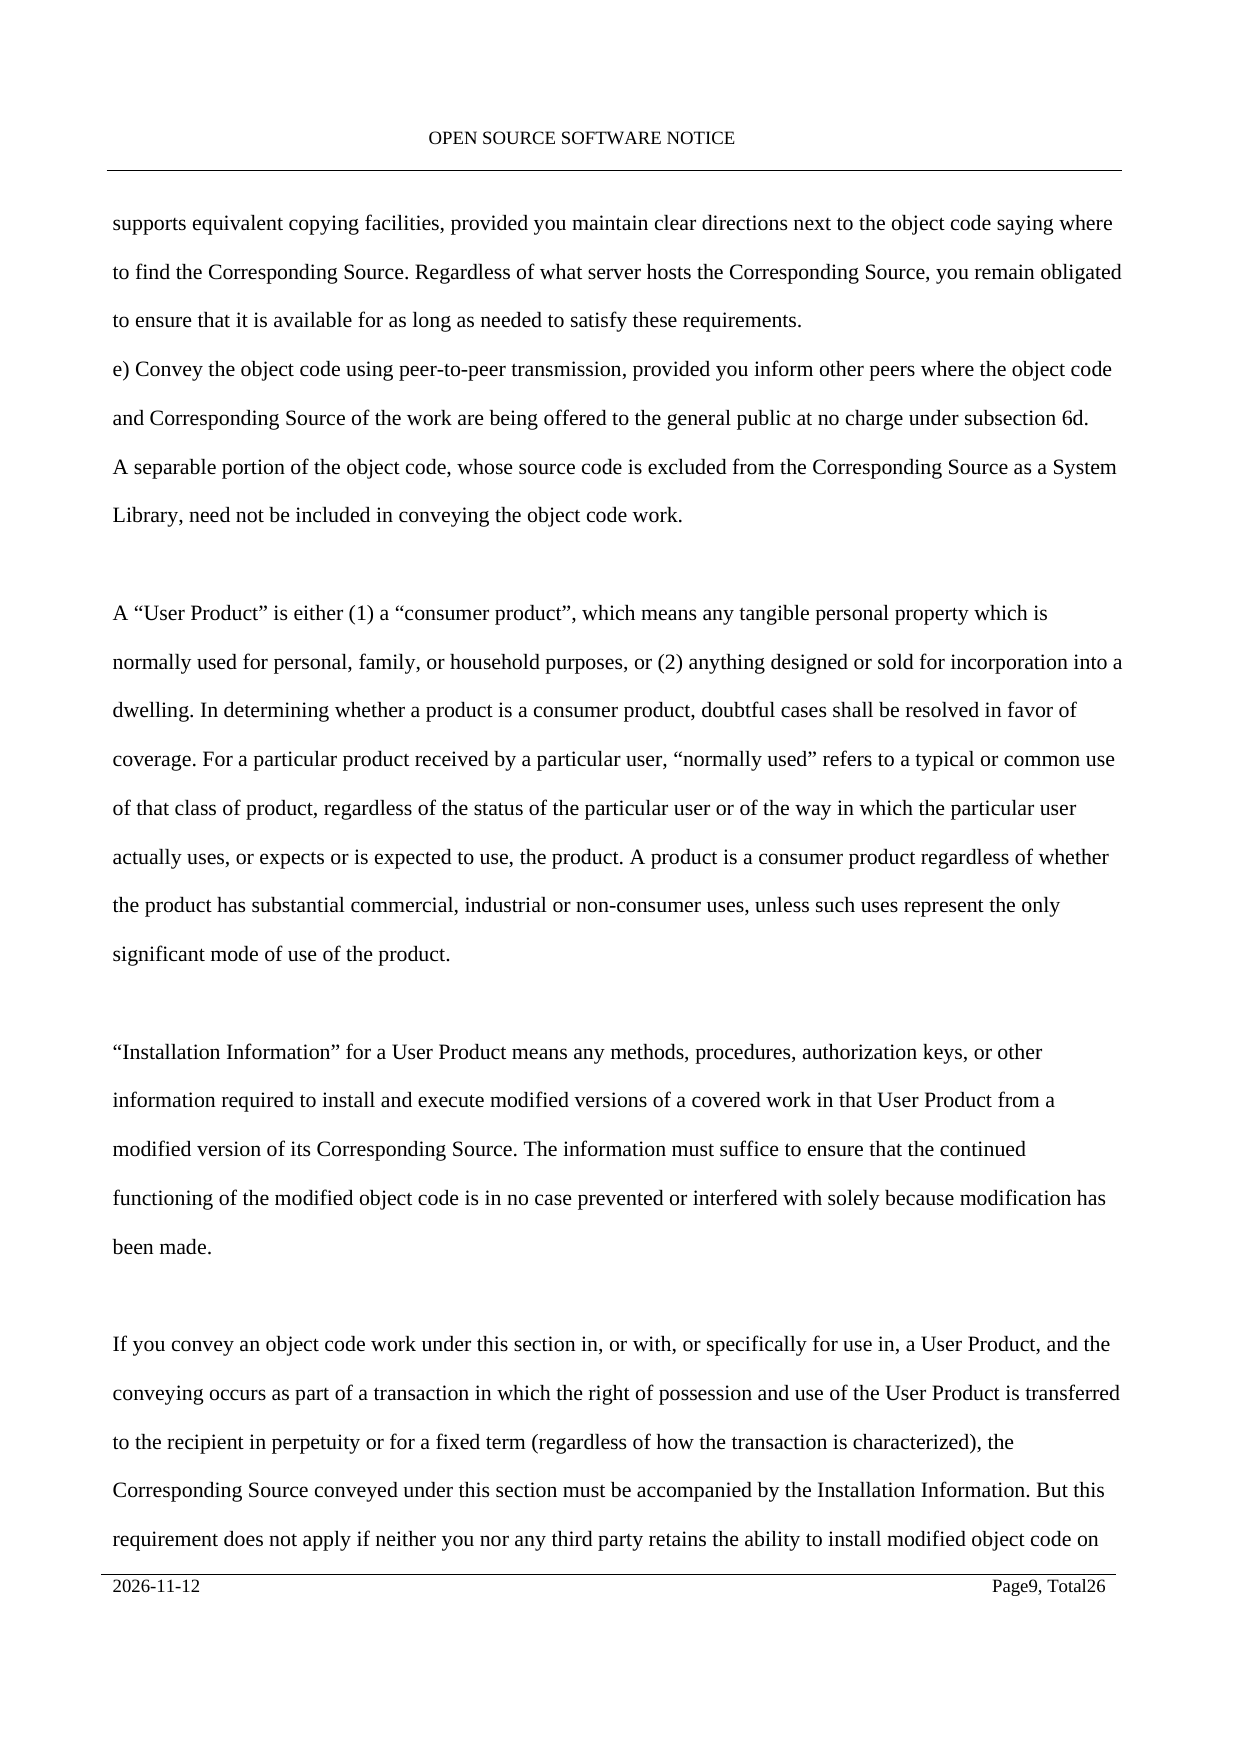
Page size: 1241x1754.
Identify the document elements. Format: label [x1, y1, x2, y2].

text [112, 206, 1128, 1555]
